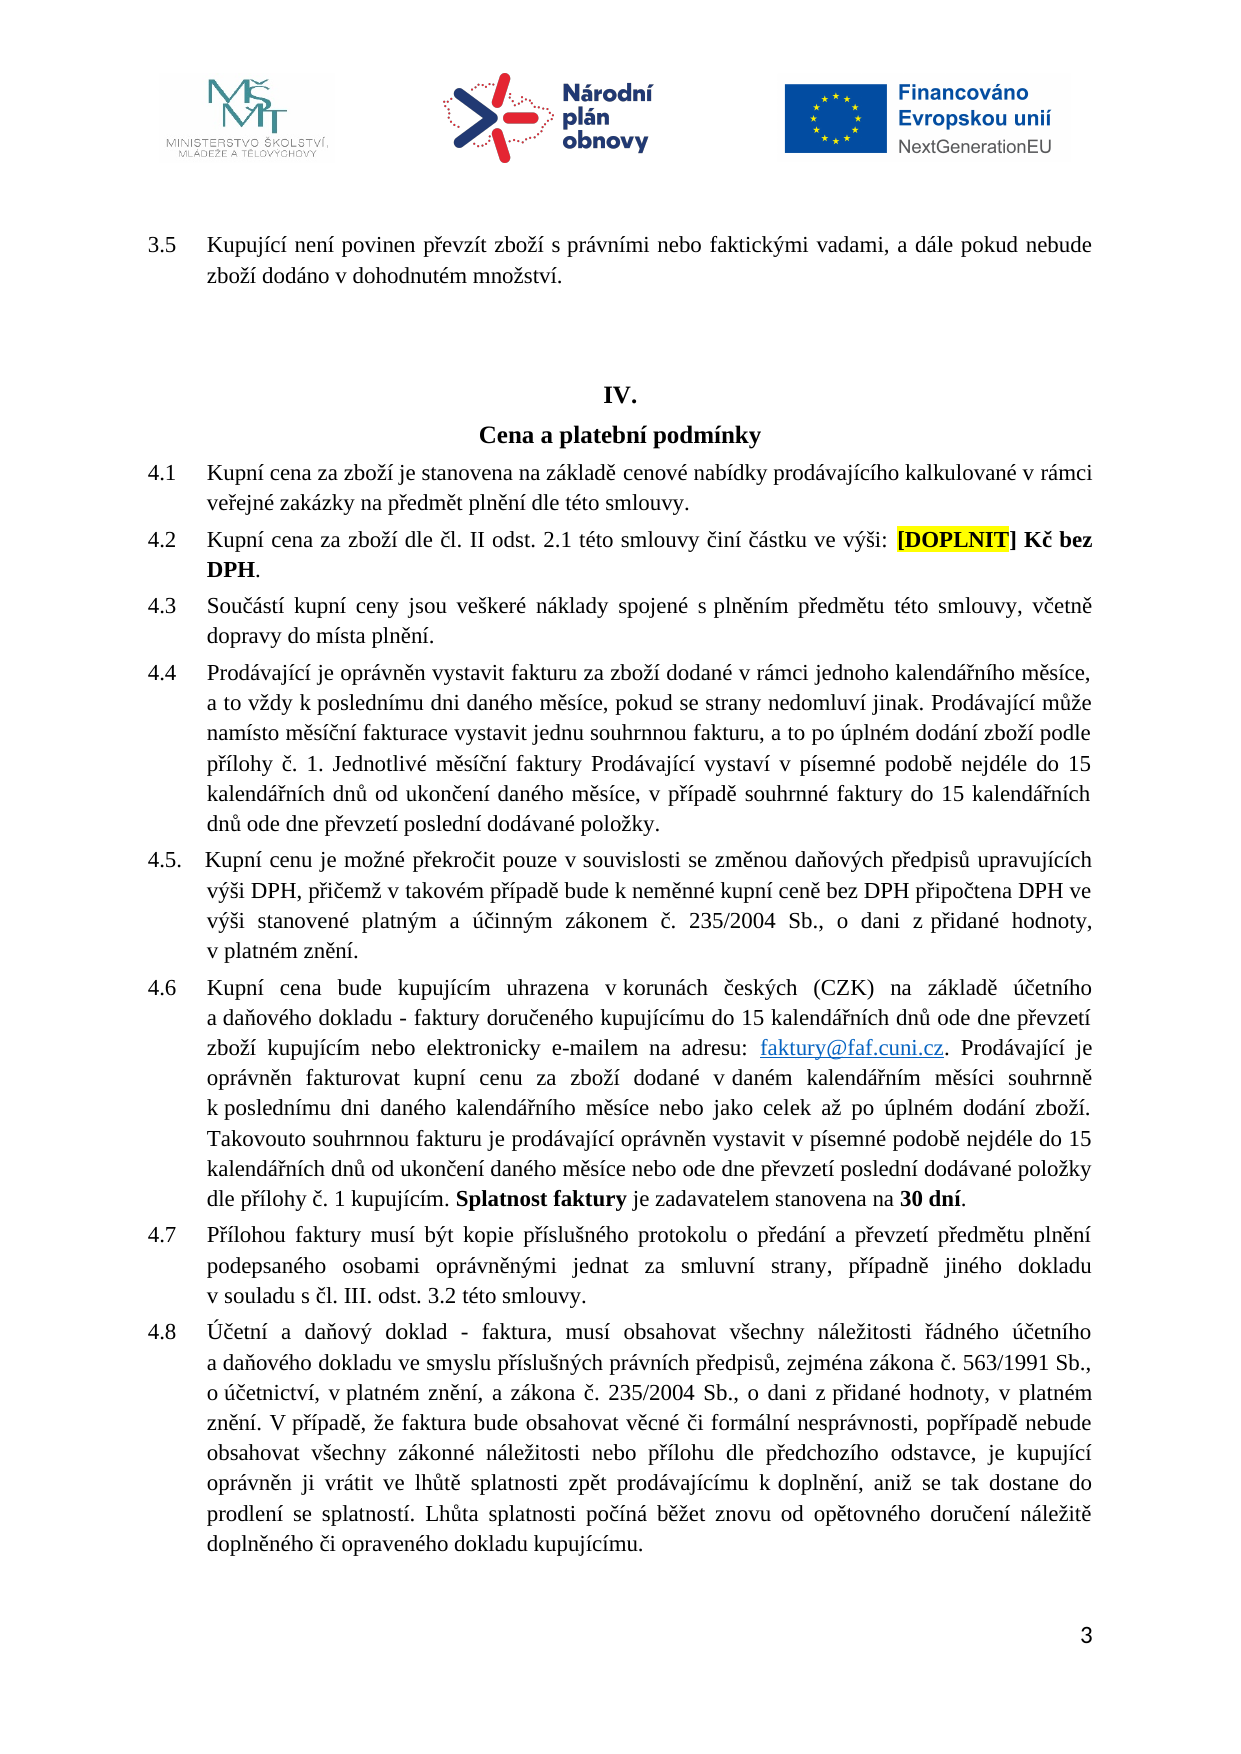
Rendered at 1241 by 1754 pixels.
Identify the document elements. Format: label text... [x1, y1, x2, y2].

text 4.4 Prodávající je oprávněn vystavit fakturu za zboží dodané v rámci jednoho kalendářního měsíce, a to vždy k poslednímu dni daného měsíce, pokud se strany nedomluví jinak. Prodávající může namísto měsíční fakturace vystavit jednu souhrnnou fakturu, a to po úplném dodání zboží podle přílohy č. 1. Jednotlivé měsíční faktury Prodávající vystaví v písemné podobě nejdéle do 15 kalendářních dnů od ukončení daného měsíce, v případě souhrnné faktury do 15 kalendářních dnů ode dne převzetí poslední dodávané položky. [148, 659, 1093, 836]
picture [443, 73, 654, 163]
text 4.2 Kupní cena za zboží dle čl. II odst. 2.1 této smlouvy činí částku ve výši: [DOPLNIT] Kč bez DPH. [148, 526, 1093, 582]
text 4.5. Kupní cenu je možné překročit pouze v souvislosti se změnou daňových předpisů upravujících výši DPH, přičemž v takovém případě bude k neměnné kupní ceně bez DPH připočtena DPH ve výši stanovené platným a účinným zákonem č. 235/2004 Sb., o dani z přidané hodnoty, v platném znění. [148, 846, 1093, 963]
picture [777, 73, 1071, 162]
title Cena a platební podmínky [148, 420, 1093, 448]
text 4.7 Přílohou faktury musí být kopie příslušného protokolu o předání a převzetí předmětu plnění podepsaného osobami oprávněnými jednat za smluvní strany, případně jiného dokladu v souladu s čl. III. odst. 3.2 této smlouvy. [148, 1221, 1093, 1308]
text 4.8 Účetní a daňový doklad - faktura, musí obsahovat všechny náležitosti řádného účetního a daňového dokladu ve smyslu příslušných právních předpisů, zejména zákona č. 563/1991 Sb., o účetnictví, v platném znění, a zákona č. 235/2004 Sb., o dani z přidané hodnoty, v platném znění. V případě, že faktura bude obsahovat věcné či formální nesprávnosti, popřípadě nebude obsahovat všechny zákonné náležitosti nebo přílohu dle předchozího odstavce, je kupující oprávněn ji vrátit ve lhůtě splatnosti zpět prodávajícímu k doplnění, aniž se tak dostane do prodlení se splatností. Lhůta splatnosti počíná běžet znovu od opětovného doručení náležitě doplněného či opraveného dokladu kupujícímu. [148, 1318, 1093, 1556]
picture [158, 73, 336, 163]
text 4.6 Kupní cena bude kupujícím uhrazena v korunách českých (CZK) na základě účetního a daňového dokladu - faktury doručeného kupujícímu do 15 kalendářních dnů ode dne převzetí zboží kupujícím nebo elektronicky e-mailem na adresu: faktury@faf.cuni.cz. Prodávající je oprávněn fakturovat kupní cenu za zboží dodané v daném kalendářním měsíci souhrnně k poslednímu dni daného kalendářního měsíce nebo jako celek až po úplném dodání zboží. Takovouto souhrnnou fakturu je prodávající oprávněn vystavit v písemné podobě nejdéle do 15 kalendářních dnů od ukončení daného měsíce nebo ode dne převzetí poslední dodávané položky dle přílohy č. 1 kupujícím. Splatnost faktury je zadavatelem stanovena na 30 dní. [148, 973, 1093, 1211]
text 3.5 Kupující není povinen převzít zboží s právními nebo faktickými vadami, a dále pokud nebude zboží dodáno v dohodnutém množství. [148, 231, 1093, 288]
text 4.1 Kupní cena za zboží je stanovena na základě cenové nabídky prodávajícího kalkulované v rámci veřejné zakázky na předmět plnění dle této smlouvy. [148, 459, 1093, 516]
text 4.3 Součástí kupní ceny jsou veškeré náklady spojené s plněním předmětu této smlouvy, včetně dopravy do místa plnění. [148, 592, 1093, 649]
title IV. [148, 380, 1093, 409]
